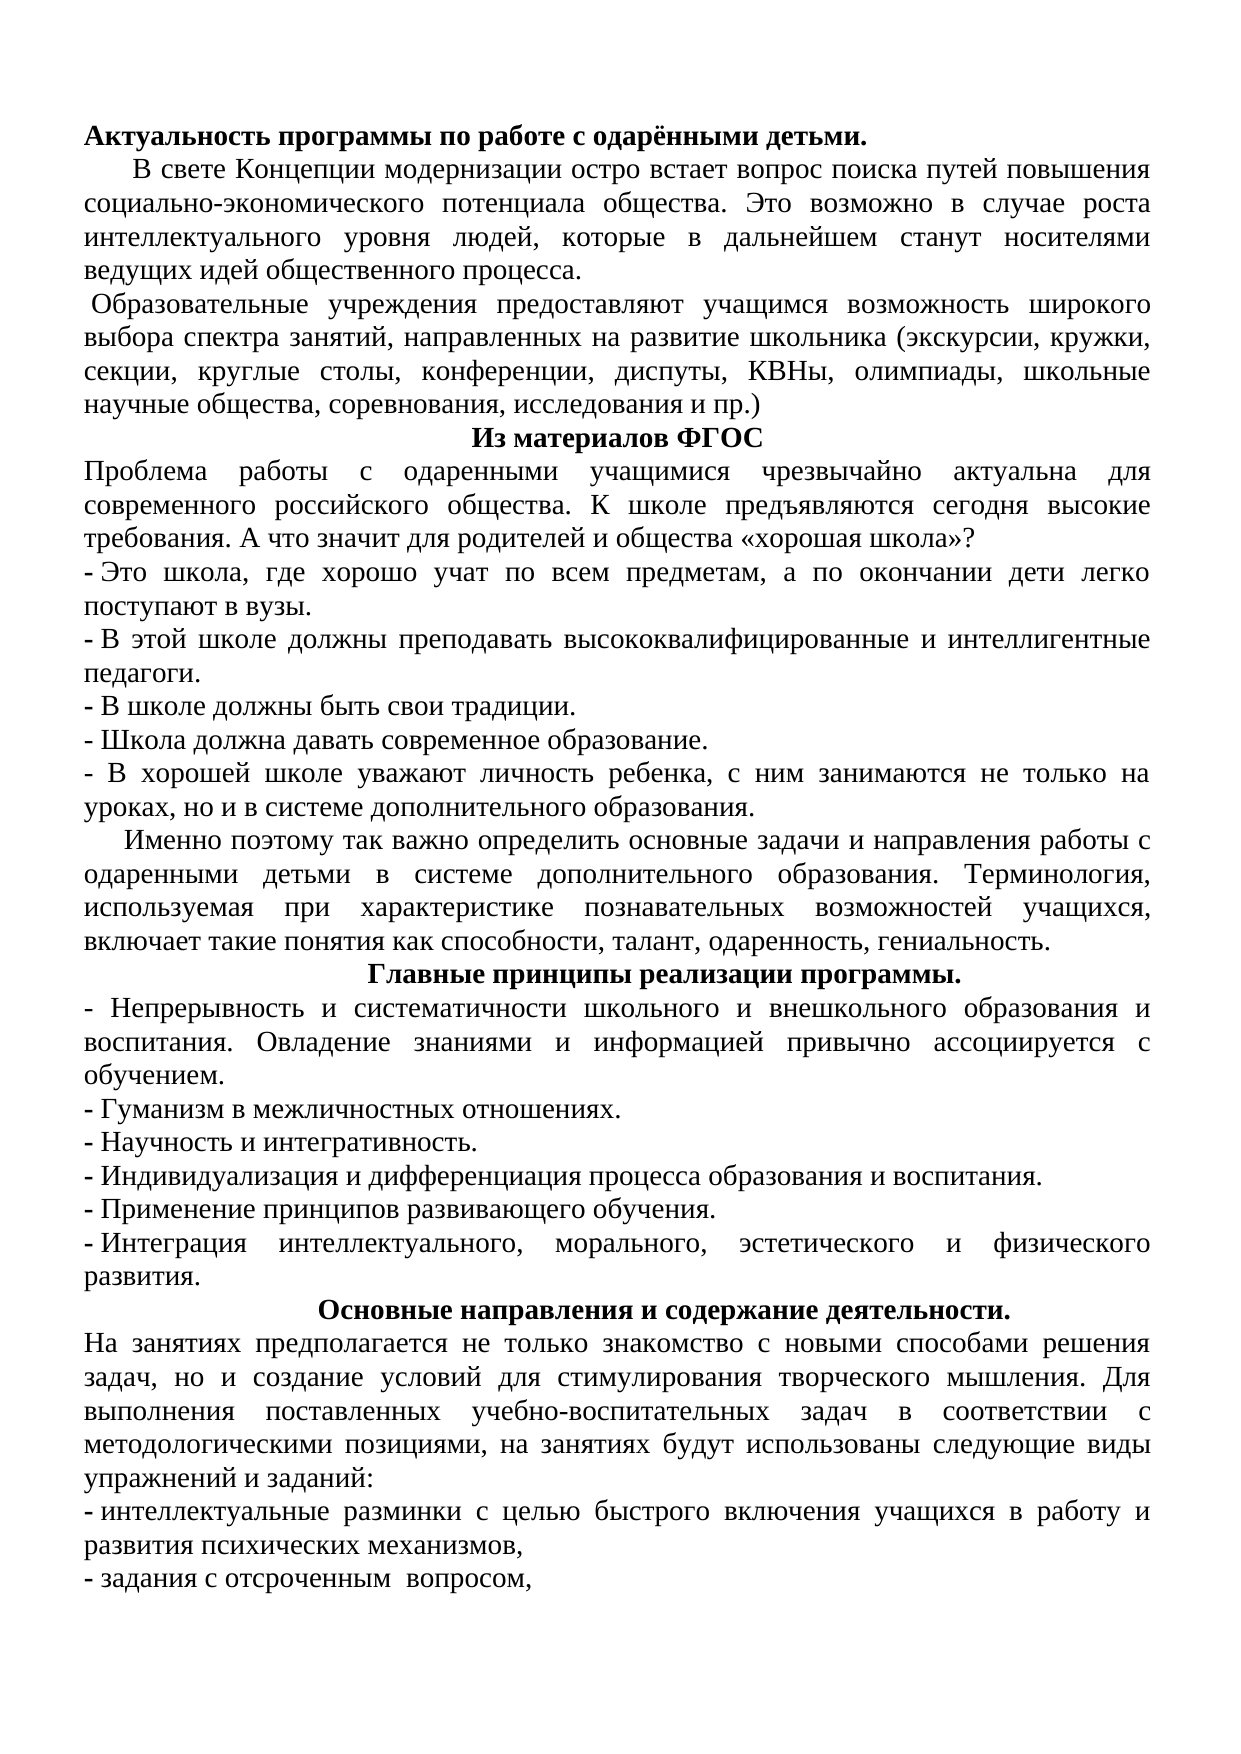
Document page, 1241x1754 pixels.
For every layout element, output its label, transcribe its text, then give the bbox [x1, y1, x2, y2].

text На занятиях предполагается не только знакомство с новыми способами решения задач, но и создание условий для стимулирования творческого мышления. Для выполнения поставленных учебно-воспитательных задач в соответствии с методологическими позициями, на занятиях будут использованы следующие виды упражнений и заданий: [83, 1326, 1152, 1493]
text Проблема работы с одаренными учащимися чрезвычайно актуальна для современного российского общества. К школе предъявляются сегодня высокие требования. А что значит для родителей и общества «хорошая школа»? [83, 453, 1152, 554]
text Главные принципы реализации программы. [177, 957, 1152, 990]
text Актуальность программы по работе с одарёнными детьми. [83, 118, 1152, 152]
text - В школе должны быть свои традиции. [83, 688, 1152, 722]
text - Школа должна давать современное образование. [83, 722, 1152, 755]
text - Научность и интегративность. [83, 1124, 1152, 1158]
text Образовательные учреждения предоставляют учащимся возможность широкого выбора спектра занятий, направленных на развитие школьника (экскурсии, кружки, секции, круглые столы, конференции, диспуты, КВНы, олимпиады, школьные научные общества, соревнования, исследования и пр.) [83, 286, 1152, 420]
text - задания с отсроченным вопросом, [83, 1560, 1152, 1594]
text Основные направления и содержание деятельности. [177, 1292, 1152, 1326]
text - Гуманизм в межличностных отношениях. [83, 1091, 1152, 1124]
text - Это школа, где хорошо учат по всем предметам, а по окончании дети легко поступают в вузы. [83, 554, 1152, 621]
text - Непрерывность и систематичности школьного и внешкольного образования и воспитания. Овладение знаниями и информацией привычно ассоциируется с обучением. [83, 990, 1152, 1091]
text Из материалов ФГОС [83, 420, 1152, 453]
text Именно поэтому так важно определить основные задачи и направления работы с одаренными детьми в системе дополнительного образования. Терминология, используемая при характеристике познавательных возможностей учащихся, включает такие понятия как способности, талант, одаренность, гениальность. [83, 822, 1152, 957]
text - Индивидуализация и дифференциация процесса образования и воспитания. [83, 1158, 1152, 1191]
text - Интеграция интеллектуального, морального, эстетического и физического развития. [83, 1225, 1152, 1292]
text - интеллектуальные разминки с целью быстрого включения учащихся в работу и развития психических механизмов, [83, 1493, 1152, 1560]
text - В хорошей школе уважают личность ребенка, с ним занимаются не только на уроках, но и в системе дополнительного образования. [83, 755, 1152, 822]
text - Применение принципов развивающего обучения. [83, 1191, 1152, 1225]
text В свете Концепции модернизации остро встает вопрос поиска путей повышения социально-экономического потенциала общества. Это возможно в случае роста интеллектуального уровня людей, которые в дальнейшем станут носителями ведущих идей общественного процесса. [83, 152, 1152, 286]
text - В этой школе должны преподавать высококвалифицированные и интеллигентные педагоги. [83, 621, 1152, 688]
